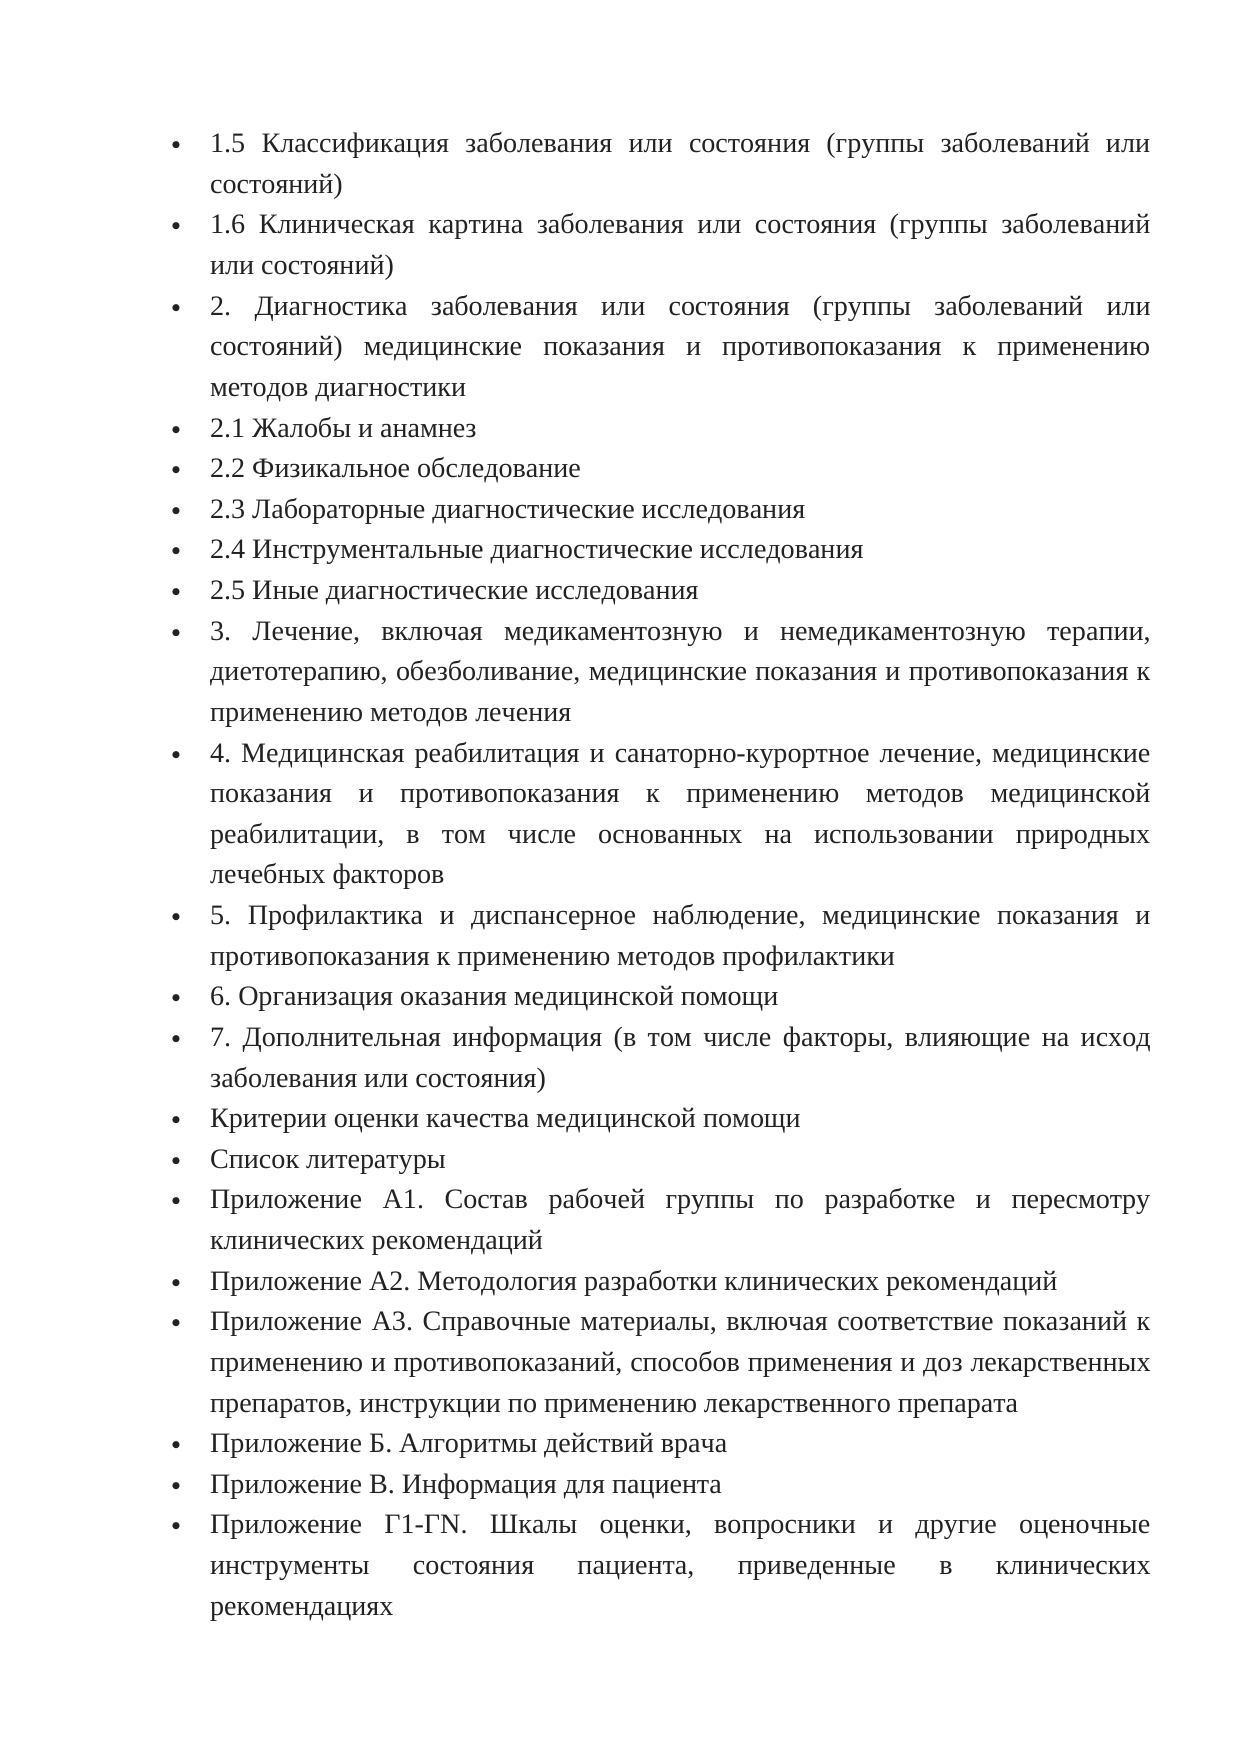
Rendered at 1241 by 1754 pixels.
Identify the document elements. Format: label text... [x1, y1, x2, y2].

list 1.6 Клиническая картина заболевания или состояния (группы заболеваний или состояний) [172, 199, 1152, 281]
list Приложение А2. Методология разработки клинических рекомендаций [172, 1256, 1152, 1296]
list 2.3 Лабораторные диагностические исследования [172, 484, 1152, 524]
list 3. Лечение, включая медикаментозную и немедикаментозную терапии, диетотерапию, обезболивание, медицинские показания и противопоказания к применению методов лечения [172, 606, 1152, 727]
list Приложение Б. Алгоритмы действий врача [172, 1418, 1152, 1459]
list Список литературы [172, 1134, 1152, 1174]
list 2.5 Иные диагностические исследования [172, 565, 1152, 606]
list 6. Организация оказания медицинской помощи [172, 971, 1152, 1012]
list Приложение Г1-ГN. Шкалы оценки, вопросники и другие оценочные инструменты состояния пациента, приведенные в клинических рекомендациях [172, 1499, 1152, 1621]
list 2. Диагностика заболевания или состояния (группы заболеваний или состояний) медицинские показания и противопоказания к применению методов диагностики [172, 281, 1152, 402]
list Приложение В. Информация для пациента [172, 1459, 1152, 1499]
list 5. Профилактика и диспансерное наблюдение, медицинские показания и противопоказания к применению методов профилактики [172, 890, 1152, 971]
list Приложение А3. Справочные материалы, включая соответствие показаний к применению и противопоказаний, способов применения и доз лекарственных препаратов, инструкции по применению лекарственного препарата [172, 1296, 1152, 1418]
list 4. Медицинская реабилитация и санаторно-курортное лечение, медицинские показания и противопоказания к применению методов медицинской реабилитации, в том числе основанных на использовании природных лечебных факторов [172, 727, 1152, 890]
list 2.4 Инструментальные диагностические исследования [172, 524, 1152, 565]
list 7. Дополнительная информация (в том числе факторы, влияющие на исход заболевания или состояния) [172, 1012, 1152, 1093]
list 2.2 Физикальное обследование [172, 443, 1152, 484]
list Критерии оценки качества медицинской помощи [172, 1093, 1152, 1134]
list 2.1 Жалобы и анамнез [172, 402, 1152, 443]
list Приложение А1. Состав рабочей группы по разработке и пересмотру клинических рекомендаций [172, 1174, 1152, 1256]
list 1.5 Классификация заболевания или состояния (группы заболеваний или состояний) [172, 118, 1152, 199]
